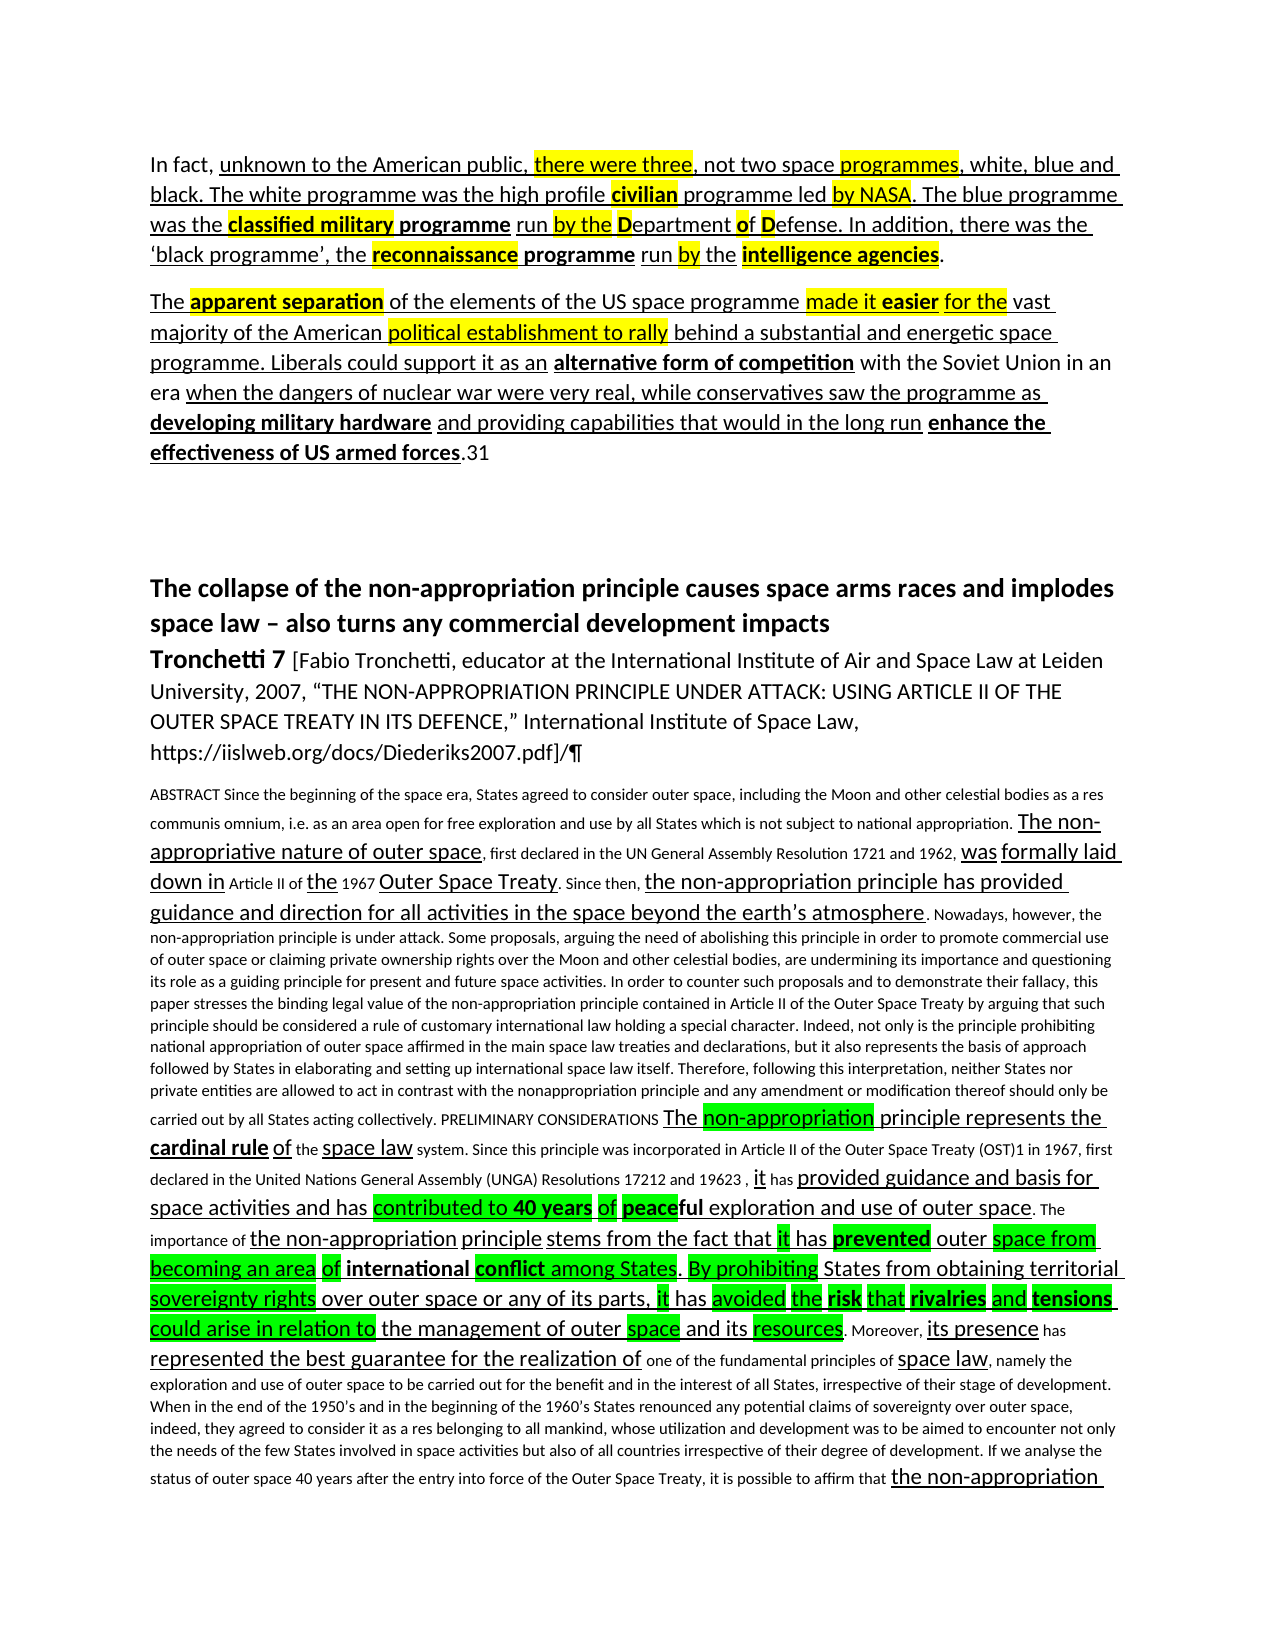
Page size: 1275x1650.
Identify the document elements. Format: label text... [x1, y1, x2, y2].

subtitle The collapse of the non-appropriation principle causes space arms races and implodes space law – also turns any commercial development impacts [150, 571, 1125, 639]
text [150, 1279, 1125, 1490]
text Tronchetti 7 [Fabio Tronchetti, educator at the International Institute of Air and Space Law at Leiden University, 2007, “THE NON-APPROPRIATION PRINCIPLE UNDER ATTACK: USING ARTICLE II OF THE OUTER SPACE TREATY IN ITS DEFENCE,” International Institute of Space Law, https://iislweb.org/docs/Diederiks2007.pdf]/¶ [150, 642, 1125, 766]
text The apparent separation of the elements of the US space programme made it easier for the vast majority of the American political establishment to rally behind a substantial and energetic space programme. Liberals could support it as an alternative form of competition with the Soviet Union in an era when the dangers of nuclear war were very real, while conservatives saw the programme as developing military hardware and providing capabilities that would in the long run enhance the effectiveness of US armed forces.31 [150, 287, 1125, 467]
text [150, 784, 1125, 1278]
text In fact, unknown to the American public, there were three, not two space programmes, white, blue and black. The white programme was the high profile civilian programme led by NASA. The blue programme was the classified military programme run by the Department of Defense. In addition, there was the ‘black programme’, the reconnaissance programme run by the intelligence agencies. [150, 150, 1125, 269]
